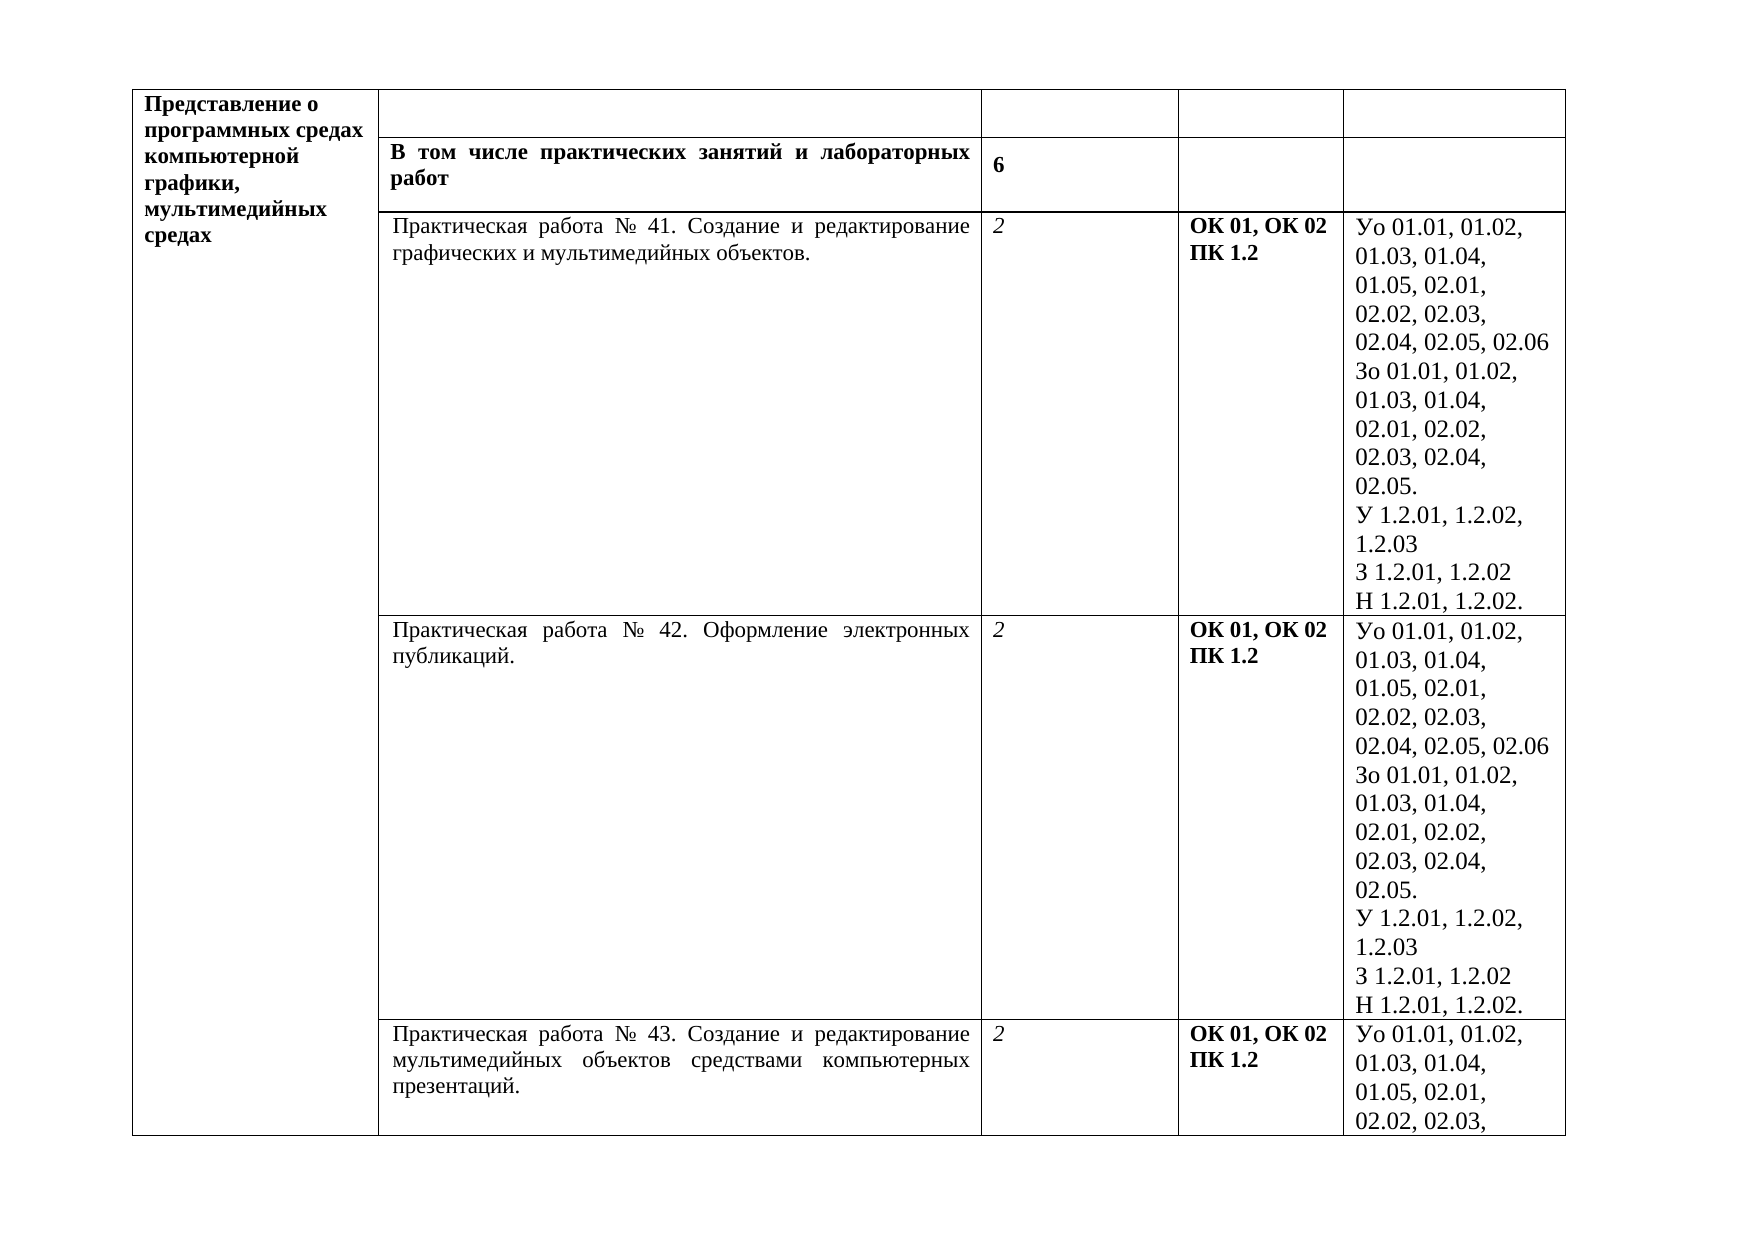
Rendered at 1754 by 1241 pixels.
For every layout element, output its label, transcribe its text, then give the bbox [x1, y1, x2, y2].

table_cell [379, 90, 981, 137]
table_cell [982, 90, 1178, 137]
table_cell [1344, 138, 1565, 211]
table_cell [1344, 90, 1565, 137]
table_cell В том числе практических занятий и лабораторных работ [379, 138, 981, 211]
table_cell 6 [982, 138, 1178, 211]
table_cell 2 [982, 213, 1178, 615]
table_cell ОК 01, ОК 02 ПК 1.2 [1179, 1020, 1343, 1134]
table_cell ОК 01, ОК 02 ПК 1.2 [1179, 616, 1343, 1018]
table_cell 2 [982, 616, 1178, 1018]
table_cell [379, 1020, 981, 1134]
table_cell [1179, 138, 1343, 211]
table_cell ОК 01, ОК 02 ПК 1.2 [1179, 213, 1343, 615]
table_cell [1179, 90, 1343, 137]
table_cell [133, 90, 378, 1134]
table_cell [1344, 1020, 1565, 1134]
table_cell Практическая работа № 41. Создание и редактирование графических и мультимедийных объектов. [379, 213, 981, 615]
table_cell 2 [982, 1020, 1178, 1134]
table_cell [1344, 213, 1565, 615]
table_cell Практическая работа № 42. Оформление электронных публикаций. [379, 616, 981, 1018]
